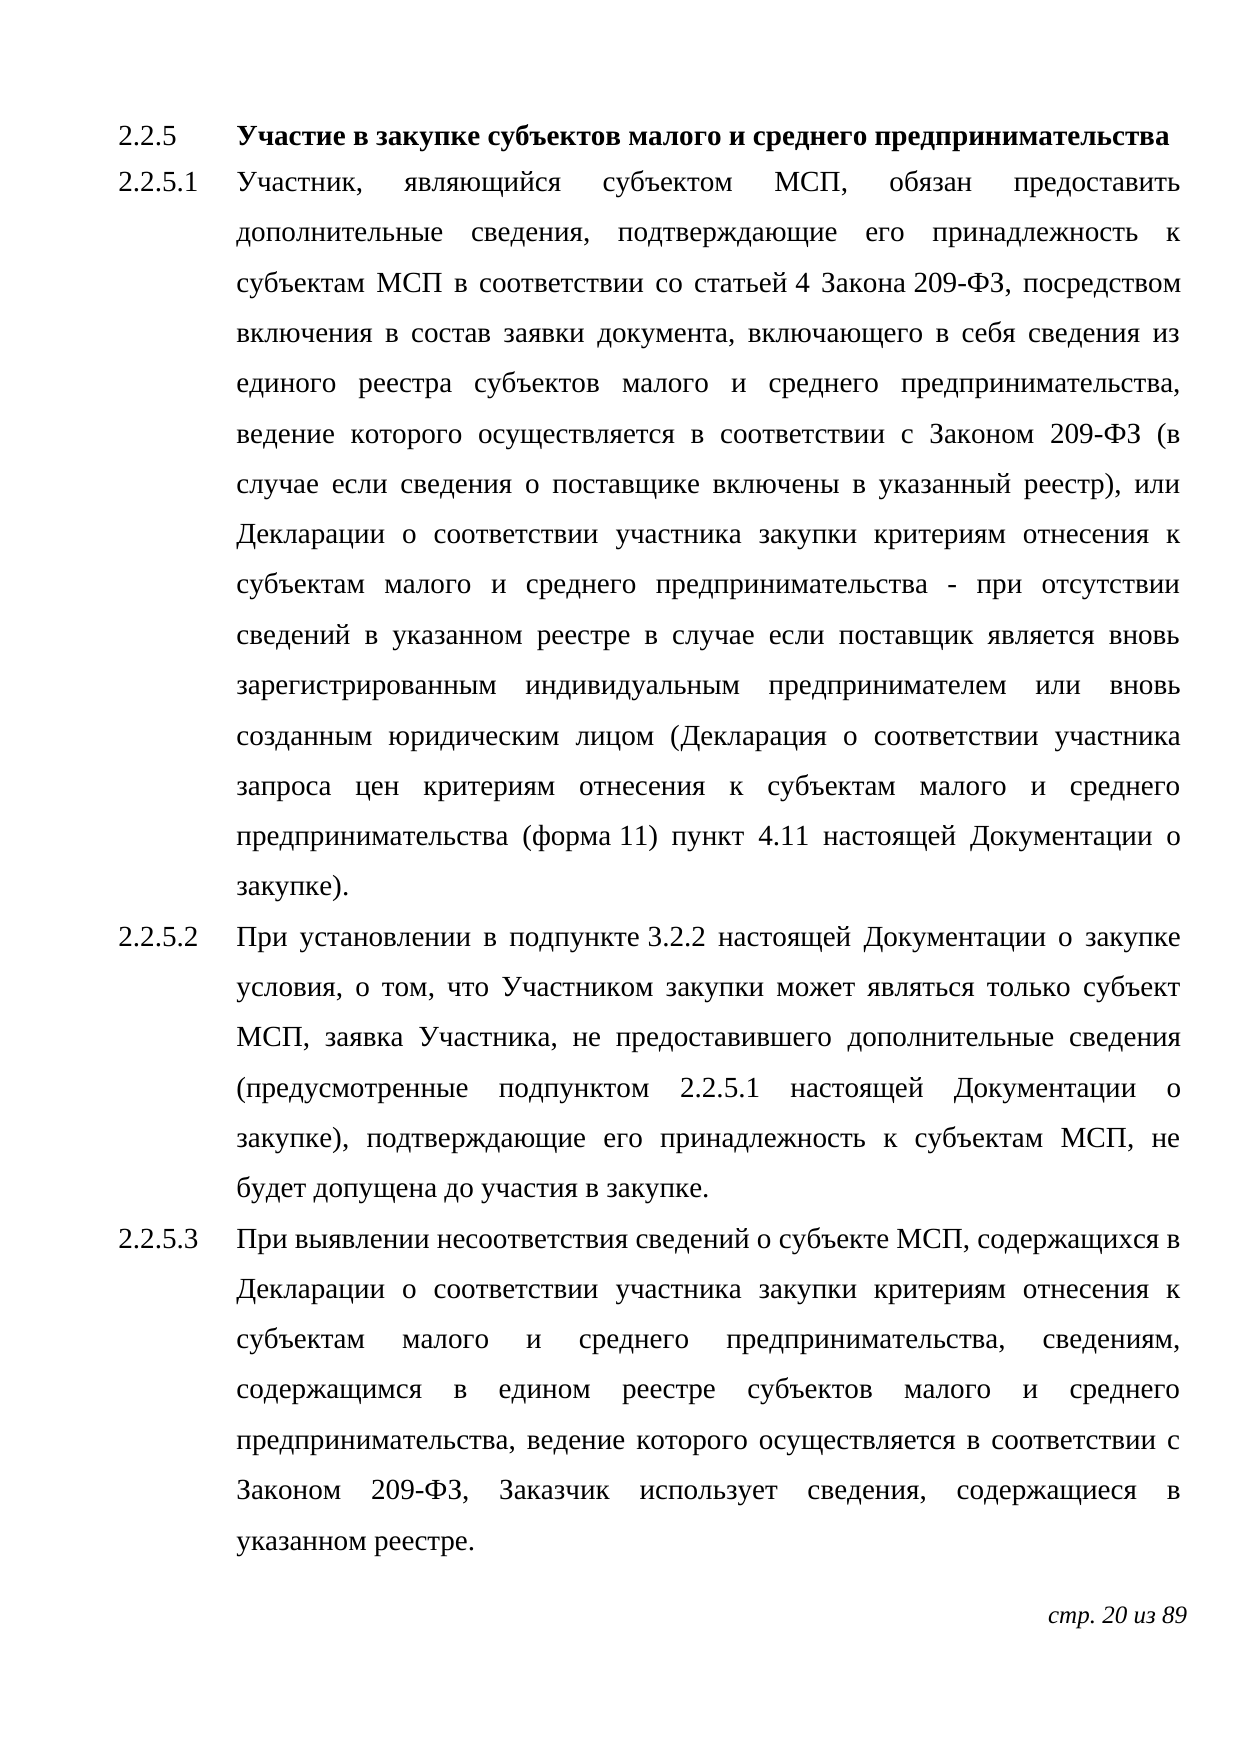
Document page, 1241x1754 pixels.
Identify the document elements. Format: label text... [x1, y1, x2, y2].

list Участник, являющийся субъектом МСП, обязан предоставить дополнительные сведения, подтверждающие его принадлежность к субъектам МСП в соответствии со статьей 4 Закона 209-ФЗ, посредством включения в состав заявки документа, включающего в себя сведения из единого реестра субъектов малого и среднего предпринимательства, ведение которого осуществляется в соответствии с Законом 209-ФЗ (в случае если сведения о поставщике включены в указанный реестр), или Декларации о соответствии участника закупки критериям отнесения к субъектам малого и среднего предпринимательства - при отсутствии сведений в указанном реестре в случае если поставщик является вновь зарегистрированным индивидуальным предпринимателем или вновь созданным юридическим лицом (Декларация о соответствии участника запроса цен критериям отнесения к субъектам малого и среднего предпринимательства (форма 11) пункт 4.11 настоящей Документации о закупке). [118, 164, 1181, 902]
list При выявлении несоответствия сведений о субъекте МСП, содержащихся в Декларации о соответствии участника закупки критериям отнесения к субъектам малого и среднего предпринимательства, сведениям, содержащимся в едином реестре субъектов малого и среднего предпринимательства, ведение которого осуществляется в соответствии с Законом 209-ФЗ, Заказчик использует сведения, содержащиеся в указанном реестре. [118, 1221, 1181, 1556]
list При установлении в подпункте 3.2.2 настоящей Документации о закупке условия, о том, что Участником закупки может являться только субъект МСП, заявка Участника, не предоставившего дополнительные сведения (предусмотренные подпунктом 2.2.5.1 настоящей Документации о закупке), подтверждающие его принадлежность к субъектам МСП, не будет допущена до участия в закупке. [118, 919, 1181, 1204]
list Участие в закупке субъектов малого и среднего предпринимательства [118, 118, 1181, 152]
